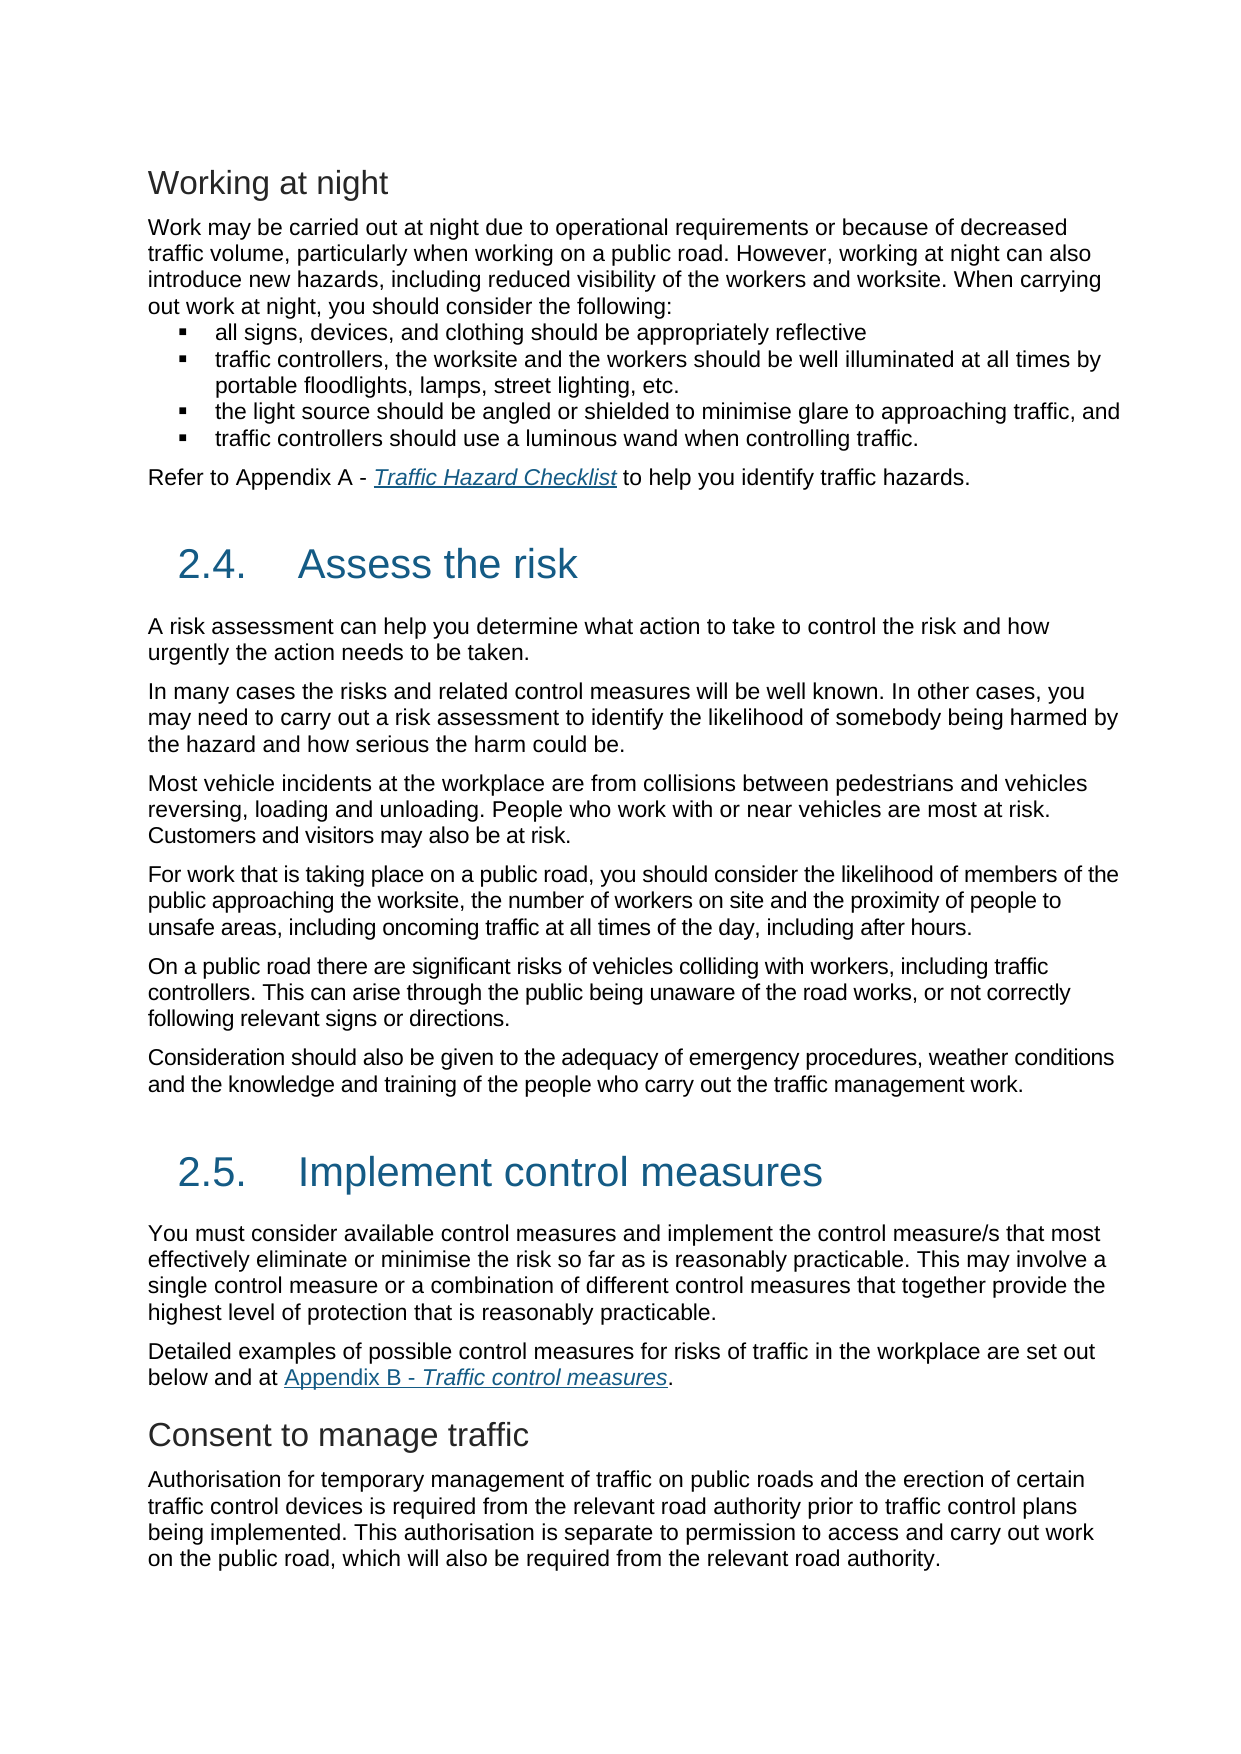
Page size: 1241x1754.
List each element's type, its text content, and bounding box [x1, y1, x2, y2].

text Detailed examples of possible control measures for risks of traffic in the workplace are set out below and at Appendix B - Traffic control measures. [148, 1338, 1122, 1390]
text Refer to Appendix A - Traffic Hazard Checklist to help you identify traffic hazards. [148, 463, 1122, 490]
subtitle Implement control measures [177, 1147, 1122, 1195]
text Consideration should also be given to the adequacy of emergency procedures, weather conditions and the knowledge and training of the people who carry out the traffic management work. [148, 1044, 1122, 1097]
text For work that is taking place on a public road, you should consider the likelihood of members of the public approaching the worksite, the number of workers on site and the proximity of people to unsafe areas, including oncoming traffic at all times of the day, including after hours. [148, 861, 1122, 940]
text Work may be carried out at night due to operational requirements or because of decreased traffic volume, particularly when working on a public road. However, working at night can also introduce new hazards, including reduced visibility of the workers and worksite. When carrying out work at night, you should consider the following: [148, 214, 1122, 319]
list traffic controllers, the worksite and the workers should be well illuminated at all times by portable floodlights, lamps, street lighting, etc. [177, 346, 1122, 398]
list all signs, devices, and clothing should be appropriately reflective [177, 319, 1122, 346]
list the light source should be angled or shielded to minimise glare to approaching traffic, and [177, 398, 1122, 424]
text A risk assessment can help you determine what action to take to control the risk and how urgently the action needs to be taken. [148, 613, 1122, 665]
text Most vehicle incidents at the workplace are from collisions between pedestrians and vehicles reversing, loading and unloading. People who work with or near vehicles are most at risk. Customers and visitors may also be at risk. [148, 769, 1122, 848]
text Authorisation for temporary management of traffic on public roads and the erection of certain traffic control devices is required from the relevant road authority prior to traffic control plans being implemented. This authorisation is separate to permission to access and carry out work on the public road, which will also be required from the relevant road authority. [148, 1466, 1122, 1572]
text In many cases the risks and related control measures will be well known. In other cases, you may need to carry out a risk assessment to identify the likelihood of somebody being harmed by the hazard and how serious the harm could be. [148, 678, 1122, 757]
text On a public road there are significant risks of vehicles colliding with workers, including traffic controllers. This can arise through the public being unaware of the road works, or not correctly following relevant signs or directions. [148, 953, 1122, 1032]
list traffic controllers should use a luminous wand when controlling traffic. [177, 424, 1122, 451]
text You must consider available control measures and implement the control measure/s that most effectively eliminate or minimise the risk so far as is reasonably practicable. This may involve a single control measure or a combination of different control measures that together provide the highest level of protection that is reasonably practicable. [148, 1220, 1122, 1325]
subtitle Working at night [148, 163, 1122, 201]
subtitle Assess the risk [177, 540, 1122, 588]
subtitle Consent to manage traffic [148, 1415, 1122, 1454]
